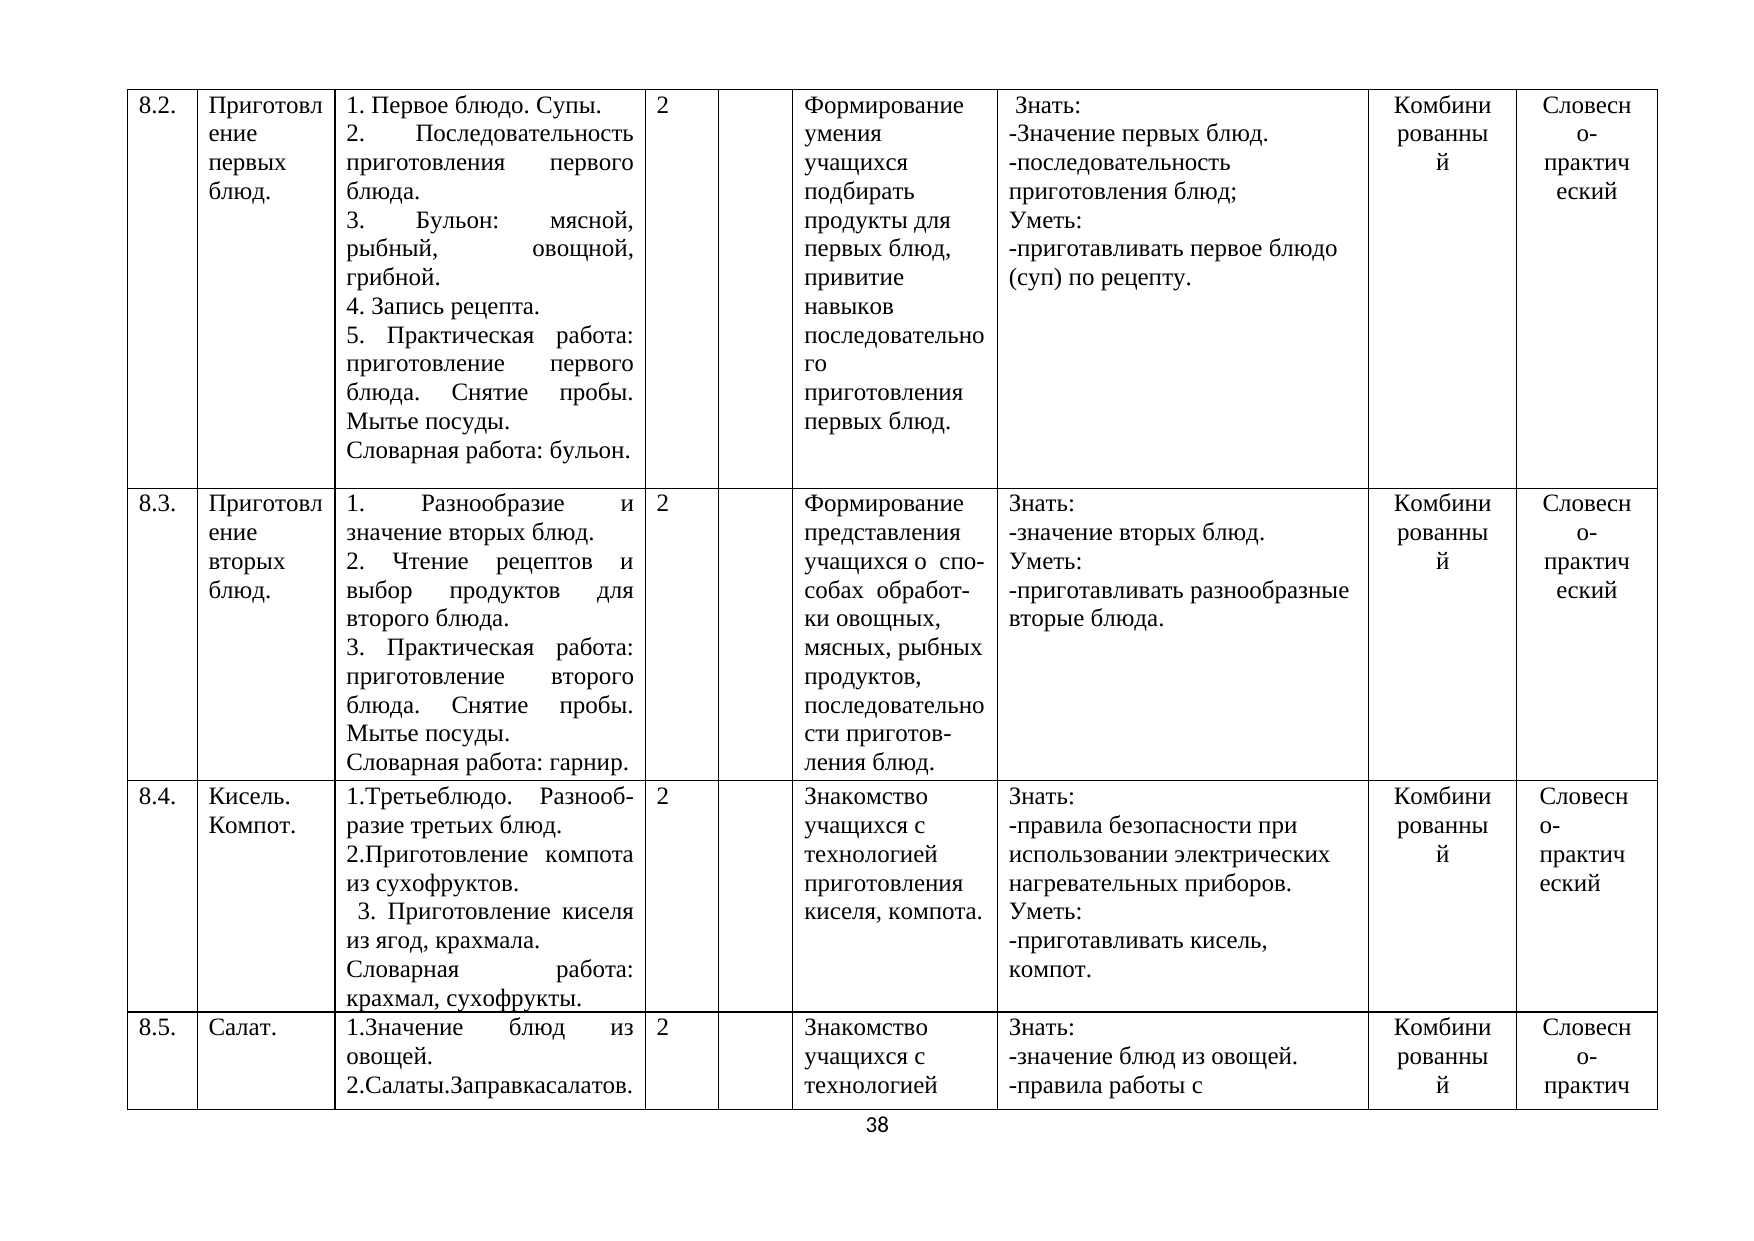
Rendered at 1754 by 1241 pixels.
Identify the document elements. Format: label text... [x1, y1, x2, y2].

table_cell [719, 489, 792, 780]
table_cell [719, 90, 792, 487]
table_cell Формирование умения учащихся подбирать продукты для первых блюд, привитие навыков последовательного приготовления первых блюд. [793, 90, 997, 487]
table_cell Кисель. Компот. [198, 781, 334, 1011]
table_cell [719, 781, 792, 1011]
table_cell Салат. [198, 1013, 334, 1109]
table_cell 1. Первое блюдо. Супы. 2. Последовательность приготовления первого блюда. 3. Бульон: мясной, рыбный, овощной, грибной. 4. Запись рецепта. 5. Практическая работа: приготовление первого блюда. Снятие пробы. Мытье посуды. Словарная работа: бульон. [336, 90, 645, 487]
table_cell Знать: -правила безопасности при использовании электрических нагревательных приборов. Уметь: -приготавливать кисель, компот. [998, 781, 1368, 1011]
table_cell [336, 1013, 645, 1109]
table_cell Знать: -Значение первых блюд. -последовательность приготовления блюд; Уметь: -приготавливать первое блюдо (суп) по рецепту. [998, 90, 1368, 487]
table_cell Комбинированный [1369, 781, 1516, 1011]
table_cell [1517, 90, 1657, 487]
table_cell 8.3. [128, 489, 197, 780]
table_cell 2 [646, 489, 718, 780]
table_cell Формирование представления учащихся о спо-собах обработ-ки овощных, мясных, рыбных продуктов, последовательности приготов-ления блюд. [793, 489, 997, 780]
table_cell Словесно-практический [1517, 489, 1657, 780]
table_cell [719, 1013, 792, 1109]
table_cell 2 [646, 90, 718, 487]
table_cell Знать: -значение вторых блюд. Уметь: -приготавливать разнообразные вторые блюда. [998, 489, 1368, 780]
table_cell 1. Разнообразие и значение вторых блюд. 2. Чтение рецептов и выбор продуктов для второго блюда. 3. Практическая работа: приготовление второго блюда. Снятие пробы. Мытье посуды. Словарная работа: гарнир. [336, 489, 645, 780]
table_cell Приготовление первых блюд. [198, 90, 334, 487]
table_cell 8.5. [128, 1013, 197, 1109]
table_cell 1.Третьеблюдо. Разнооб-разие третьих блюд. 2.Приготовление компота из сухофруктов. 3. Приготовление киселя из ягод, крахмала. Словарная работа: крахмал, сухофрукты. [336, 781, 645, 1011]
table_cell Комбинированный [1369, 489, 1516, 780]
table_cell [998, 1013, 1368, 1109]
table_cell Комбинированный [1369, 90, 1516, 487]
table_cell 8.2. [128, 90, 197, 487]
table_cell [793, 1013, 997, 1109]
table_cell Словесно-практический [1517, 781, 1657, 1011]
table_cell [1517, 1013, 1657, 1109]
table_cell Приготовление вторых блюд. [198, 489, 334, 780]
table_cell 8.4. [128, 781, 197, 1011]
table_cell Знакомство учащихся с технологией приготовления киселя, компота. [793, 781, 997, 1011]
table_cell 2 [646, 781, 718, 1011]
table_cell Комбинированный [1369, 1013, 1516, 1109]
table_cell 2 [646, 1013, 718, 1109]
